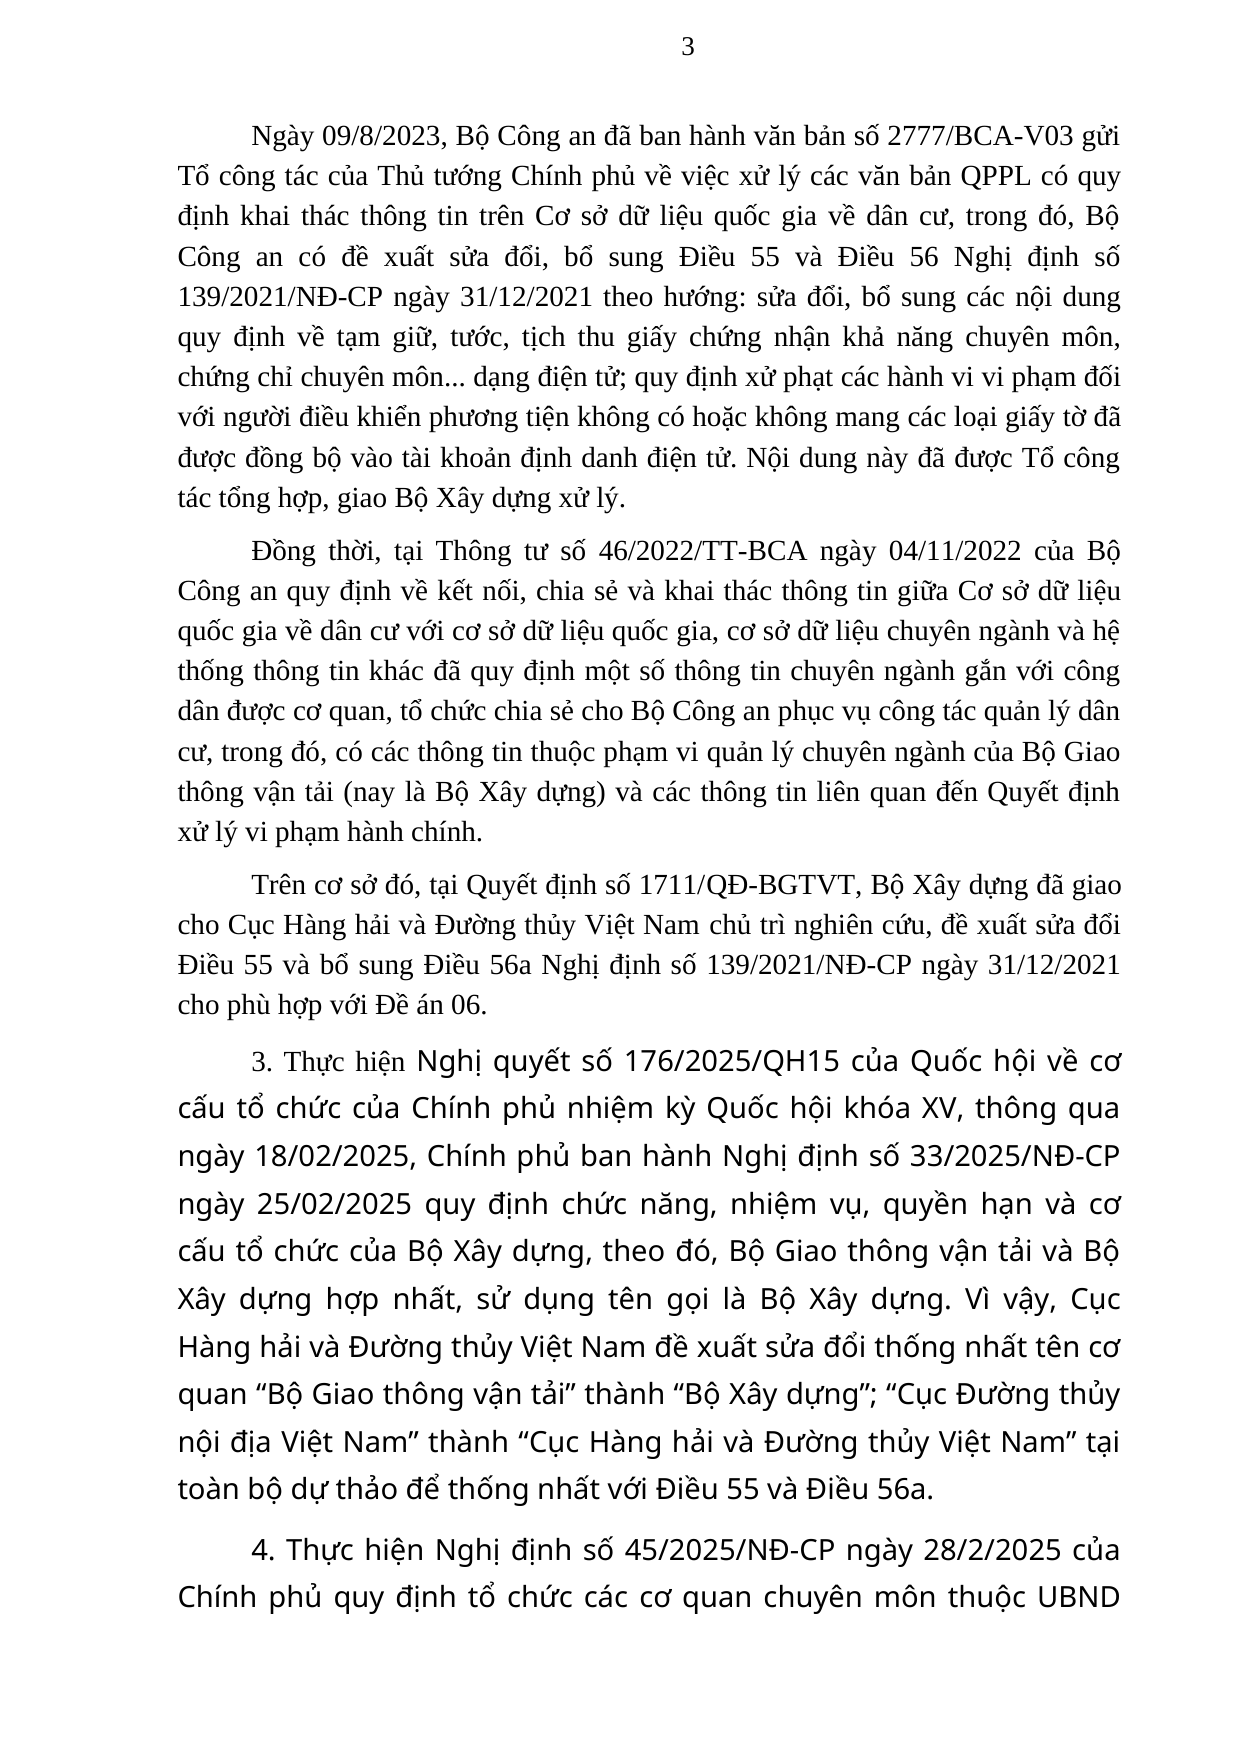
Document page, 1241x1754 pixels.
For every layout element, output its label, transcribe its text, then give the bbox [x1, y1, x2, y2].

text Trên cơ sở đó, tại Quyết định số 1711/QĐ-BGTVT, Bộ Xây dựng đã giao cho Cục Hàng hải và Đường thủy Việt Nam chủ trì nghiên cứu, đề xuất sửa đổi Điều 55 và bổ sung Điều 56a Nghị định số 139/2021/NĐ-CP ngày 31/12/2021 cho phù hợp với Đề án 06. [177, 867, 1122, 1021]
text 3. Thực hiện Nghị quyết số 176/2025/QH15 của Quốc hội về cơ cấu tổ chức của Chính phủ nhiệm kỳ Quốc hội khóa XV, thông qua ngày 18/02/2025, Chính phủ ban hành Nghị định số 33/2025/NĐ-CP ngày 25/02/2025 quy định chức năng, nhiệm vụ, quyền hạn và cơ cấu tổ chức của Bộ Xây dựng, theo đó, Bộ Giao thông vận tải và Bộ Xây dựng hợp nhất, sử dụng tên gọi là Bộ Xây dựng. Vì vậy, Cục Hàng hải và Đường thủy Việt Nam đề xuất sửa đổi thống nhất tên cơ quan “Bộ Giao thông vận tải” thành “Bộ Xây dựng”; “Cục Đường thủy nội địa Việt Nam” thành “Cục Hàng hải và Đường thủy Việt Nam” tại toàn bộ dự thảo để thống nhất với Điều 55 và Điều 56a. [177, 1040, 1122, 1508]
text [177, 1529, 1122, 1616]
text Đồng thời, tại Thông tư số 46/2022/TT-BCA ngày 04/11/2022 của Bộ Công an quy định về kết nối, chia sẻ và khai thác thông tin giữa Cơ sở dữ liệu quốc gia về dân cư với cơ sở dữ liệu quốc gia, cơ sở dữ liệu chuyên ngành và hệ thống thông tin khác đã quy định một số thông tin chuyên ngành gắn với công dân được cơ quan, tổ chức chia sẻ cho Bộ Công an phục vụ công tác quản lý dân cư, trong đó, có các thông tin thuộc phạm vi quản lý chuyên ngành của Bộ Giao thông vận tải (nay là Bộ Xây dựng) và các thông tin liên quan đến Quyết định xử lý vi phạm hành chính. [177, 533, 1122, 848]
text Ngày 09/8/2023, Bộ Công an đã ban hành văn bản số 2777/BCA-V03 gửi Tổ công tác của Thủ tướng Chính phủ về việc xử lý các văn bản QPPL có quy định khai thác thông tin trên Cơ sở dữ liệu quốc gia về dân cư, trong đó, Bộ Công an có đề xuất sửa đổi, bổ sung Điều 55 và Điều 56 Nghị định số 139/2021/NĐ-CP ngày 31/12/2021 theo hướng: sửa đổi, bổ sung các nội dung quy định về tạm giữ, tước, tịch thu giấy chứng nhận khả năng chuyên môn, chứng chỉ chuyên môn... dạng điện tử; quy định xử phạt các hành vi vi phạm đối với người điều khiển phương tiện không có hoặc không mang các loại giấy tờ đã được đồng bộ vào tài khoản định danh điện tử. Nội dung này đã được Tổ công tác tổng hợp, giao Bộ Xây dựng xử lý. [177, 118, 1122, 513]
